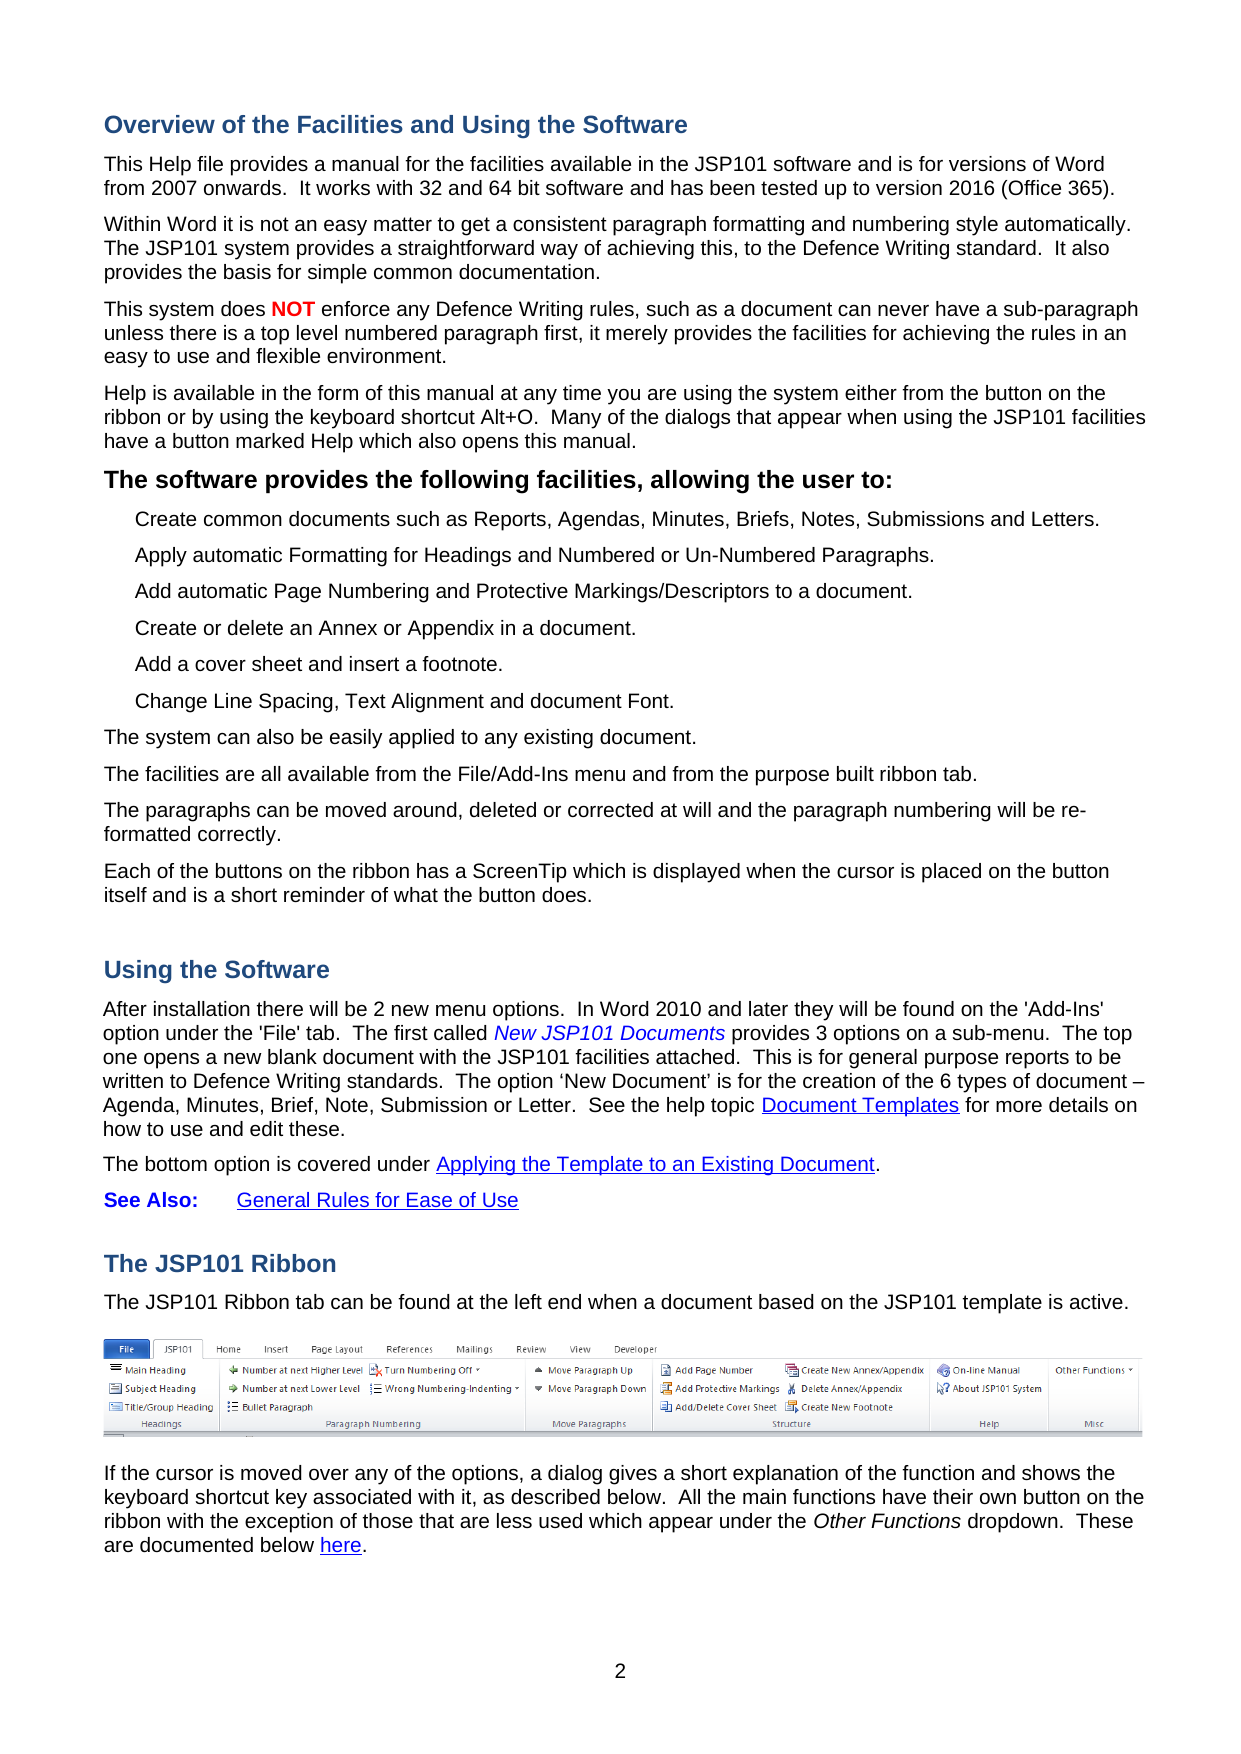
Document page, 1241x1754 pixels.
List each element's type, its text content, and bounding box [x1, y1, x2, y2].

text Change Line Spacing, Text Alignment and document Font. [134, 689, 1152, 713]
text Add automatic Page Numbering and Protective Markings/Descriptors to a document. [134, 579, 1152, 603]
text This Help file provides a manual for the facilities available in the JSP101 software and is for versions of Word from 2007 onwards. It works with 32 and 64 bit software and has been tested up to version 2016 (Office 365). [103, 152, 1152, 199]
text The paragraphs can be moved around, deleted or corrected at will and the paragraph numbering will be re-formatted correctly. [103, 798, 1152, 846]
text Add a cover sheet and insert a footnote. [134, 652, 1152, 676]
subtitle Using the Software [103, 955, 1152, 984]
text The facilities are all available from the File/Add-Ins menu and from the purpose built ribbon tab. [103, 762, 1152, 786]
text After installation there will be 2 new menu options. In Word 2010 and later they will be found on the 'Add-Ins' option under the 'File' tab. The first called New JSP101 Documents provides 3 options on a sub-menu. The top one opens a new blank document with the JSP101 facilities attached. This is for general purpose reports to be written to Defence Writing standards. The option ‘New Document’ is for the creation of the 6 types of document – Agenda, Minutes, Brief, Note, Submission or Letter. See the help topic Document Templates for more details on how to use and edit these. [103, 997, 1152, 1140]
text Create common documents such as Reports, Agendas, Minutes, Briefs, Notes, Submissions and Letters. [134, 506, 1152, 530]
text The software provides the following facilities, allowing the user to: [103, 465, 1152, 494]
text The JSP101 Ribbon tab can be found at the left end when a document based on the JSP101 template is active. [103, 1290, 1152, 1314]
text Help is available in the form of this manual at any time you are using the system either from the button on the ribbon or by using the keyboard shortcut Alt+O. Many of the dialogs that appear when using the JSP101 facilities have a button marked Help which also opens this manual. [103, 381, 1152, 453]
text If the cursor is moved over any of the options, a dialog gives a short explanation of the function and shows the keyboard shortcut key associated with it, as described below. All the main functions have their own button on the ribbon with the exception of those that are less used which appear under the Other Functions dropdown. These are documented below here. [103, 1461, 1152, 1557]
text Create or delete an Annex or Appendix in a document. [134, 616, 1152, 640]
picture [103, 1337, 1143, 1437]
text Within Word it is not an easy matter to get a consistent paragraph formatting and numbering style automatically. The JSP101 system provides a straightforward way of achieving this, to the Defence Writing standard. It also provides the basis for simple common documentation. [103, 212, 1152, 284]
text Each of the buttons on the ribbon has a ScreenTip which is displayed when the cursor is placed on the button itself and is a short reminder of what the button does. [103, 858, 1152, 906]
text See Also: General Rules for Ease of Use [103, 1188, 1152, 1212]
subtitle Overview of the Facilities and Using the Software [103, 110, 1152, 139]
text Apply automatic Formatting for Headings and Numbered or Un-Numbered Paragraphs. [134, 543, 1152, 567]
subtitle The JSP101 Ribbon [103, 1249, 1152, 1277]
text This system does NOT enforce any Defence Writing rules, such as a document can never have a sub-paragraph unless there is a top level numbered paragraph first, it merely provides the facilities for achieving the rules in an easy to use and flexible environment. [103, 296, 1152, 368]
text The bottom option is covered under Applying the Template to an Existing Document. [103, 1152, 1152, 1176]
text The system can also be easily applied to any existing document. [103, 725, 1152, 749]
